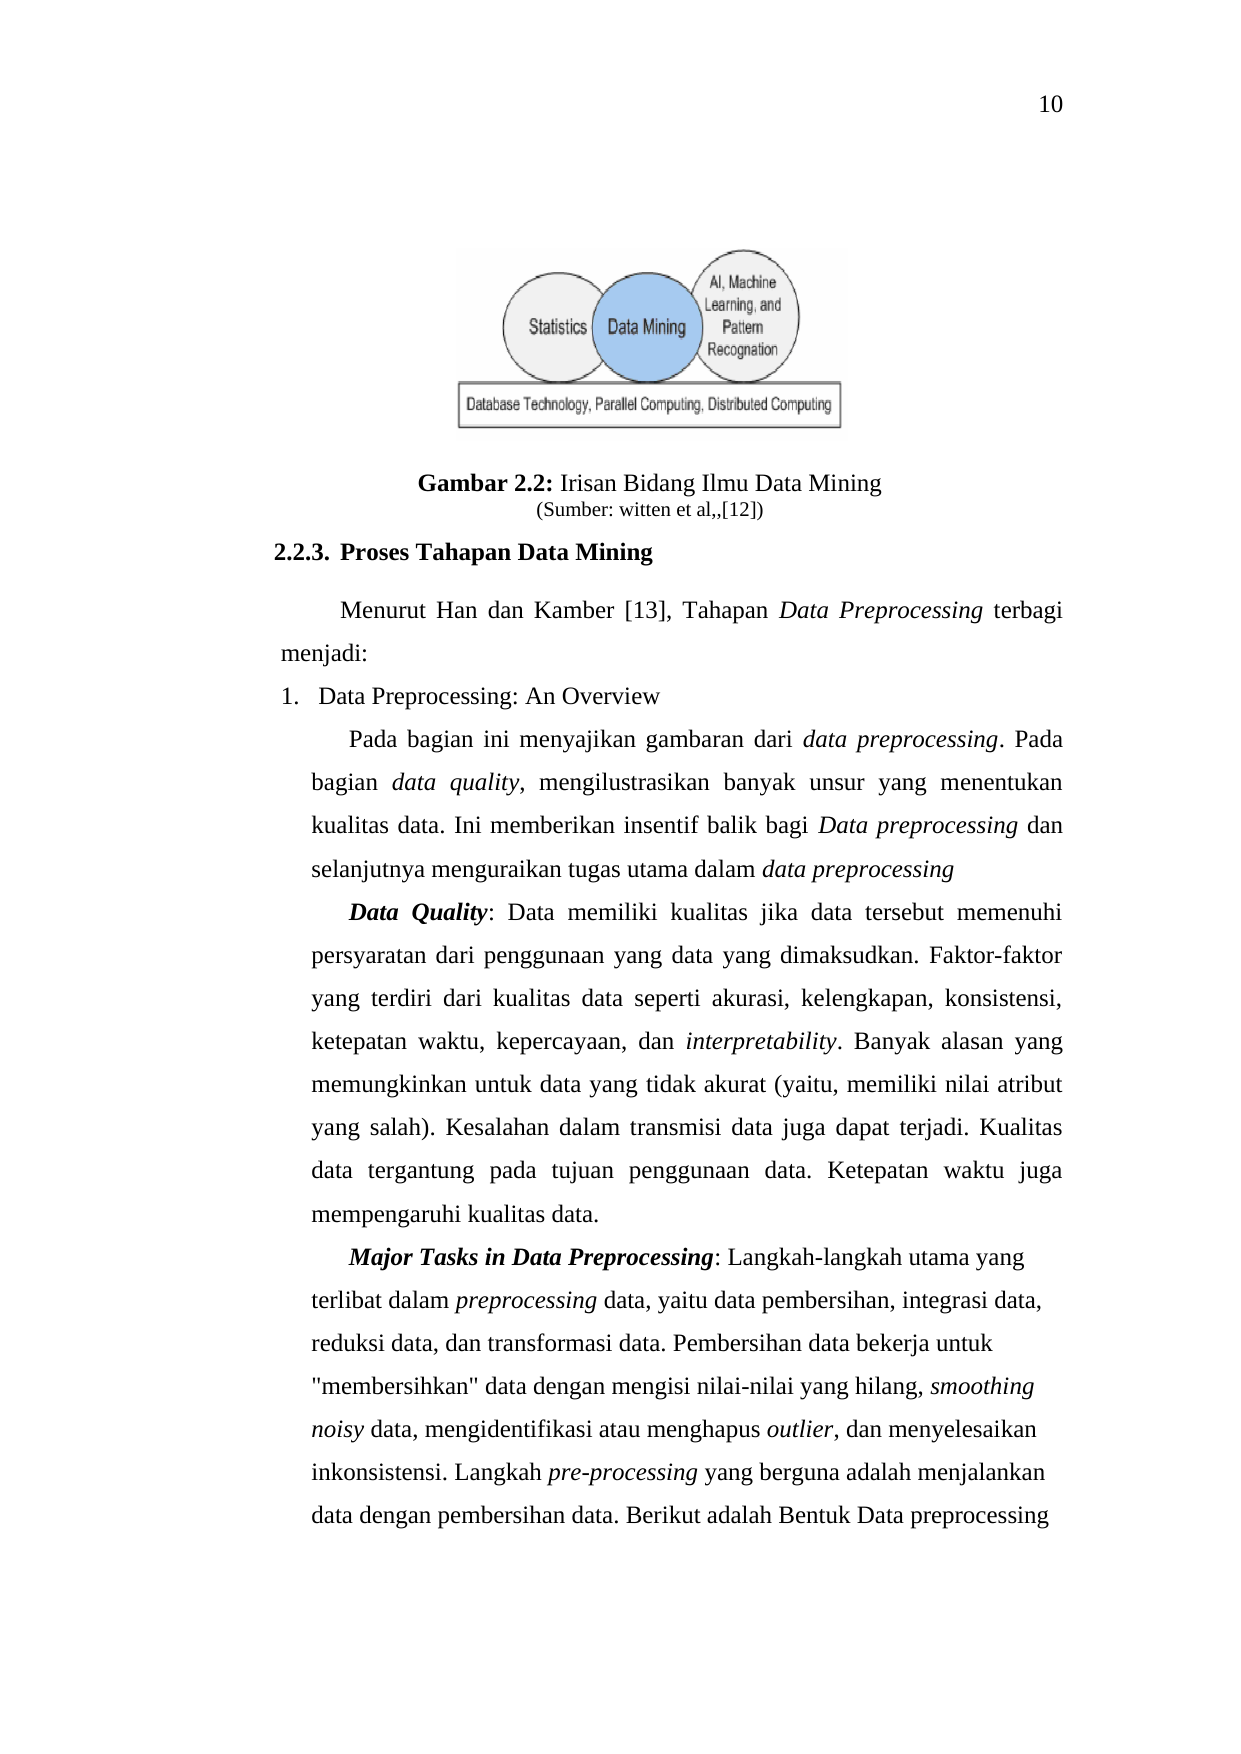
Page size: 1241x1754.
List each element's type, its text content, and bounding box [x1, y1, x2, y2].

list Menurut Han dan Kamber [13], Tahapan Data Preprocessing terbagi menjadi: [281, 595, 1063, 667]
list Data Preprocessing: An Overview [281, 681, 1063, 710]
text Data Quality: Data memiliki kualitas jika data tersebut memenuhi persyaratan dari penggunaan yang data yang dimaksudkan. Faktor-faktor yang terdiri dari kualitas data seperti akurasi, kelengkapan, konsistensi, ketepatan waktu, kepercayaan, dan interpretability. Banyak alasan yang memungkinkan untuk data yang tidak akurat (yaitu, memiliki nilai atribut yang salah). Kesalahan dalam transmisi data juga dapat terjadi. Kualitas data tergantung pada tujuan penggunaan data. Ketepatan waktu juga mempengaruhi kualitas data. [311, 897, 1063, 1227]
text Pada bagian ini menyajikan gambaran dari data preprocessing. Pada bagian data quality, mengilustrasikan banyak unsur yang menentukan kualitas data. Ini memberikan insentif balik bagi Data preprocessing dan selanjutnya menguraikan tugas utama dalam data preprocessing [311, 724, 1063, 882]
subtitle Proses Tahapan Data Mining [274, 537, 1063, 566]
text Major Tasks in Data Preprocessing: Langkah-langkah utama yang terlibat dalam preprocessing data, yaitu data pembersihan, integrasi data, reduksi data, dan transformasi data. Pembersihan data bekerja untuk "membersihkan" data dengan mengisi nilai-nilai yang hilang, smoothing noisy data, mengidentifikasi atau menghapus outlier, dan menyelesaikan inkonsistensi. Langkah pre-processing yang berguna adalah menjalankan data dengan pembersihan data. Berikut adalah Bentuk Data preprocessing [311, 1242, 1063, 1529]
text (Sumber: witten et al,,[12]) [536, 497, 1063, 521]
text Gambar 2.2: Irisan Bidang Ilmu Data Mining [236, 468, 1063, 497]
picture [451, 236, 849, 441]
